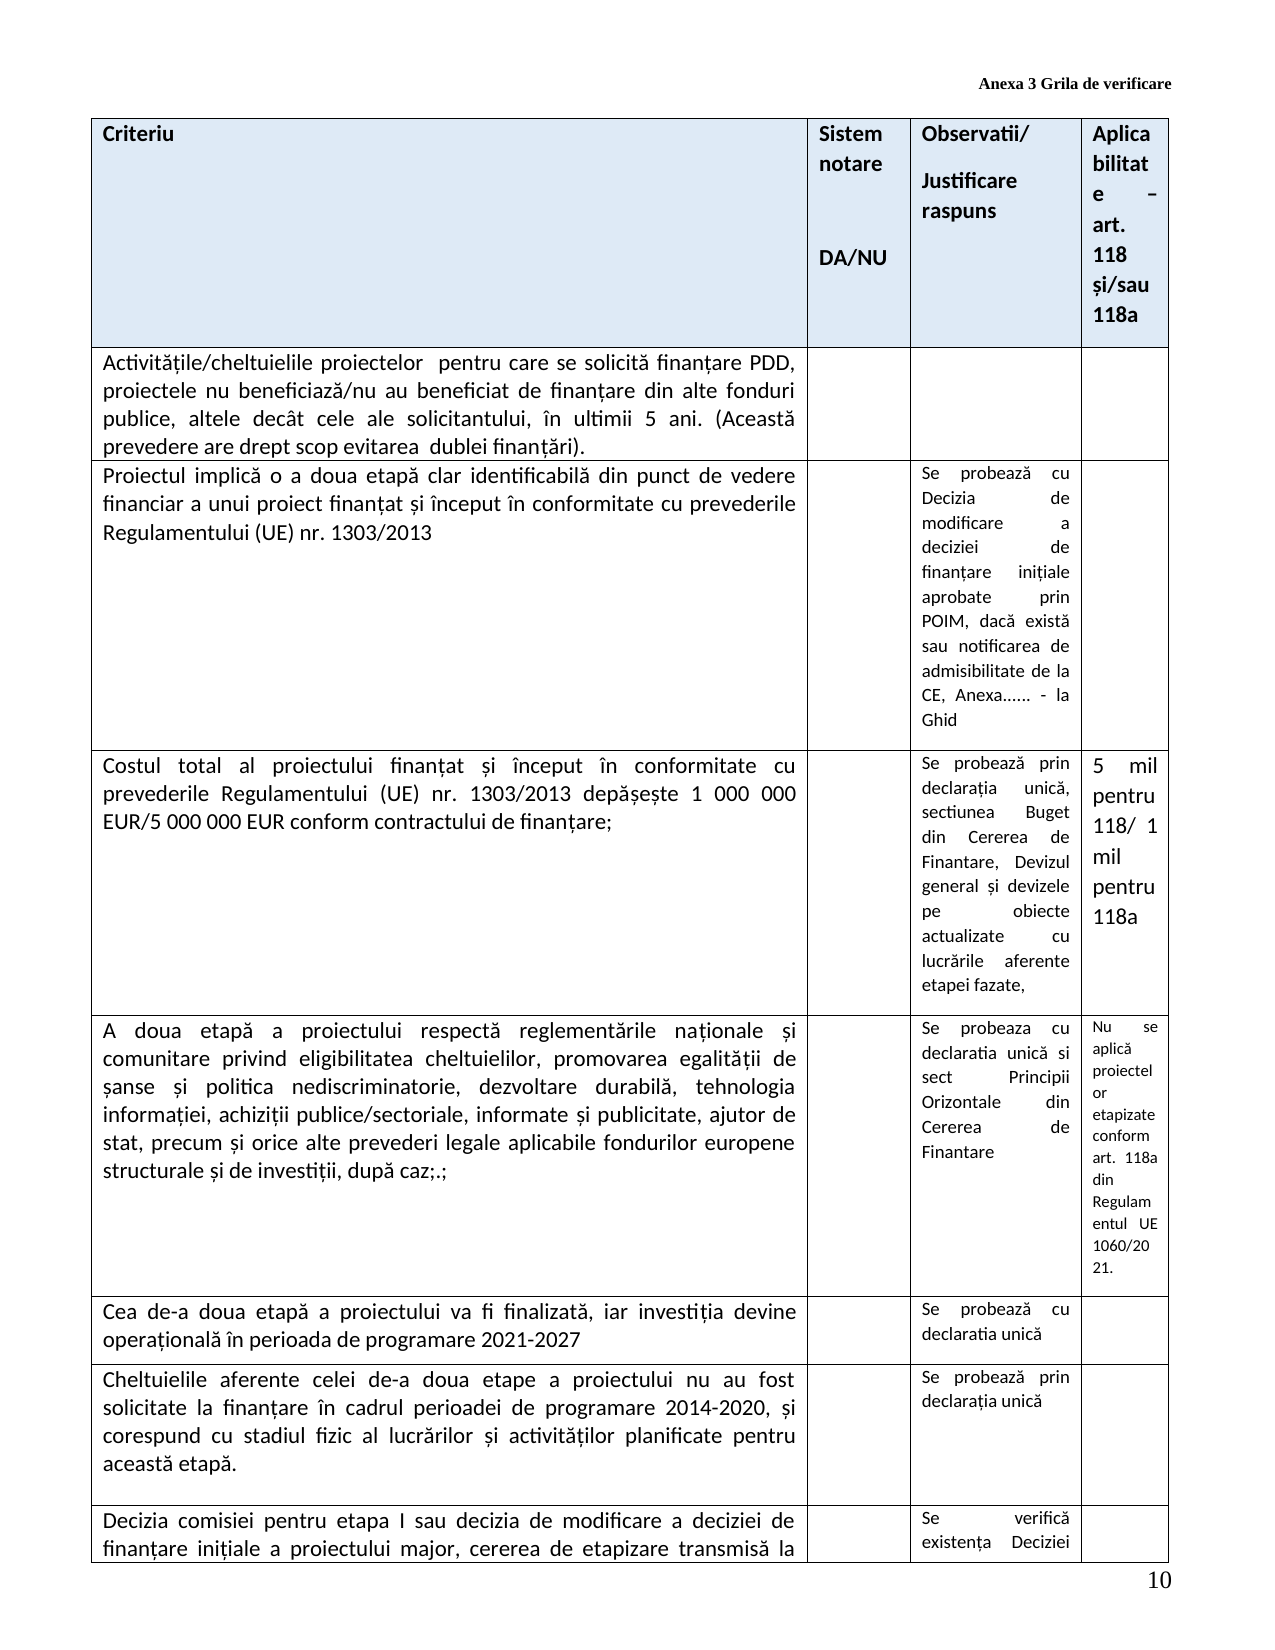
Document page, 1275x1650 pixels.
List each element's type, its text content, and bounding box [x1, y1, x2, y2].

table_cell Se probează cu declaratia unică [911, 1297, 1081, 1364]
table_cell Nu se aplică proiectelor etapizate conform art. 118a din Regulamentul UE 1060/2021. [1082, 1016, 1168, 1296]
table_cell [1082, 348, 1168, 460]
table_cell Se probează prin declarația unică [911, 1365, 1081, 1505]
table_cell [92, 1506, 807, 1562]
table_cell [1082, 1297, 1168, 1364]
table_cell Proiectul implică o a doua etapă clar identificabilă din punct de vedere financiar a unui proiect finanțat și început în conformitate cu prevederile Regulamentului (UE) nr. 1303/2013 [92, 461, 807, 750]
table_cell [911, 348, 1081, 460]
table_header Observatii/ Justificare raspuns [911, 119, 1081, 347]
table_cell 5 mil pentru 118/ 1 mil pentru 118a [1082, 751, 1168, 1015]
table_cell [808, 1016, 910, 1296]
table_cell [808, 1365, 910, 1505]
table_cell Cea de-a doua etapă a proiectului va fi finalizată, iar investiția devine operațională în perioada de programare 2021-2027 [92, 1297, 807, 1364]
table_cell [808, 751, 910, 1015]
table_cell [1082, 461, 1168, 750]
table_cell Se probează prin declarația unică, sectiunea Buget din Cererea de Finantare, Devizul general și devizele pe obiecte actualizate cu lucrările aferente etapei fazate, [911, 751, 1081, 1015]
table_cell [808, 1297, 910, 1364]
table_cell [808, 1506, 910, 1562]
table_cell Se probează cu Decizia de modificare a deciziei de finanțare inițiale aprobate prin POIM, dacă există sau notificarea de admisibilitate de la CE, Anexa...... - la Ghid [911, 461, 1081, 750]
table_cell Se probeaza cu declaratia unică si sect Principii Orizontale din Cererea de Finantare [911, 1016, 1081, 1296]
table_header Aplicabilitate – art. 118 și/sau 118a [1082, 119, 1168, 347]
table_header Criteriu [92, 119, 807, 347]
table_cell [911, 1506, 1081, 1562]
table_cell [1082, 1506, 1168, 1562]
table_cell Costul total al proiectului finanțat și început în conformitate cu prevederile Regulamentului (UE) nr. 1303/2013 depășește 1 000 000 EUR/5 000 000 EUR conform contractului de finanțare; [92, 751, 807, 1015]
table_cell A doua etapă a proiectului respectă reglementările naționale și comunitare privind eligibilitatea cheltuielilor, promovarea egalității de șanse și politica nediscriminatorie, dezvoltare durabilă, tehnologia informației, achiziții publice/sectoriale, informate și publicitate, ajutor de stat, precum și orice alte prevederi legale aplicabile fondurilor europene structurale și de investiții, după caz;.; [92, 1016, 807, 1296]
table_cell Cheltuielile aferente celei de-a doua etape a proiectului nu au fost solicitate la finanțare în cadrul perioadei de programare 2014-2020, și corespund cu stadiul fizic al lucrărilor și activităților planificate pentru această etapă. [92, 1365, 807, 1505]
table_header Sistem notare DA/NU [808, 119, 910, 347]
table_cell Activitățile/cheltuielile proiectelor pentru care se solicită finanţare PDD, proiectele nu beneficiază/nu au beneficiat de finanţare din alte fonduri publice, altele decât cele ale solicitantului, în ultimii 5 ani. (Această prevedere are drept scop evitarea dublei finanțări). [92, 348, 807, 460]
table_cell [1082, 1365, 1168, 1505]
table_cell [808, 348, 910, 460]
table_cell [808, 461, 910, 750]
